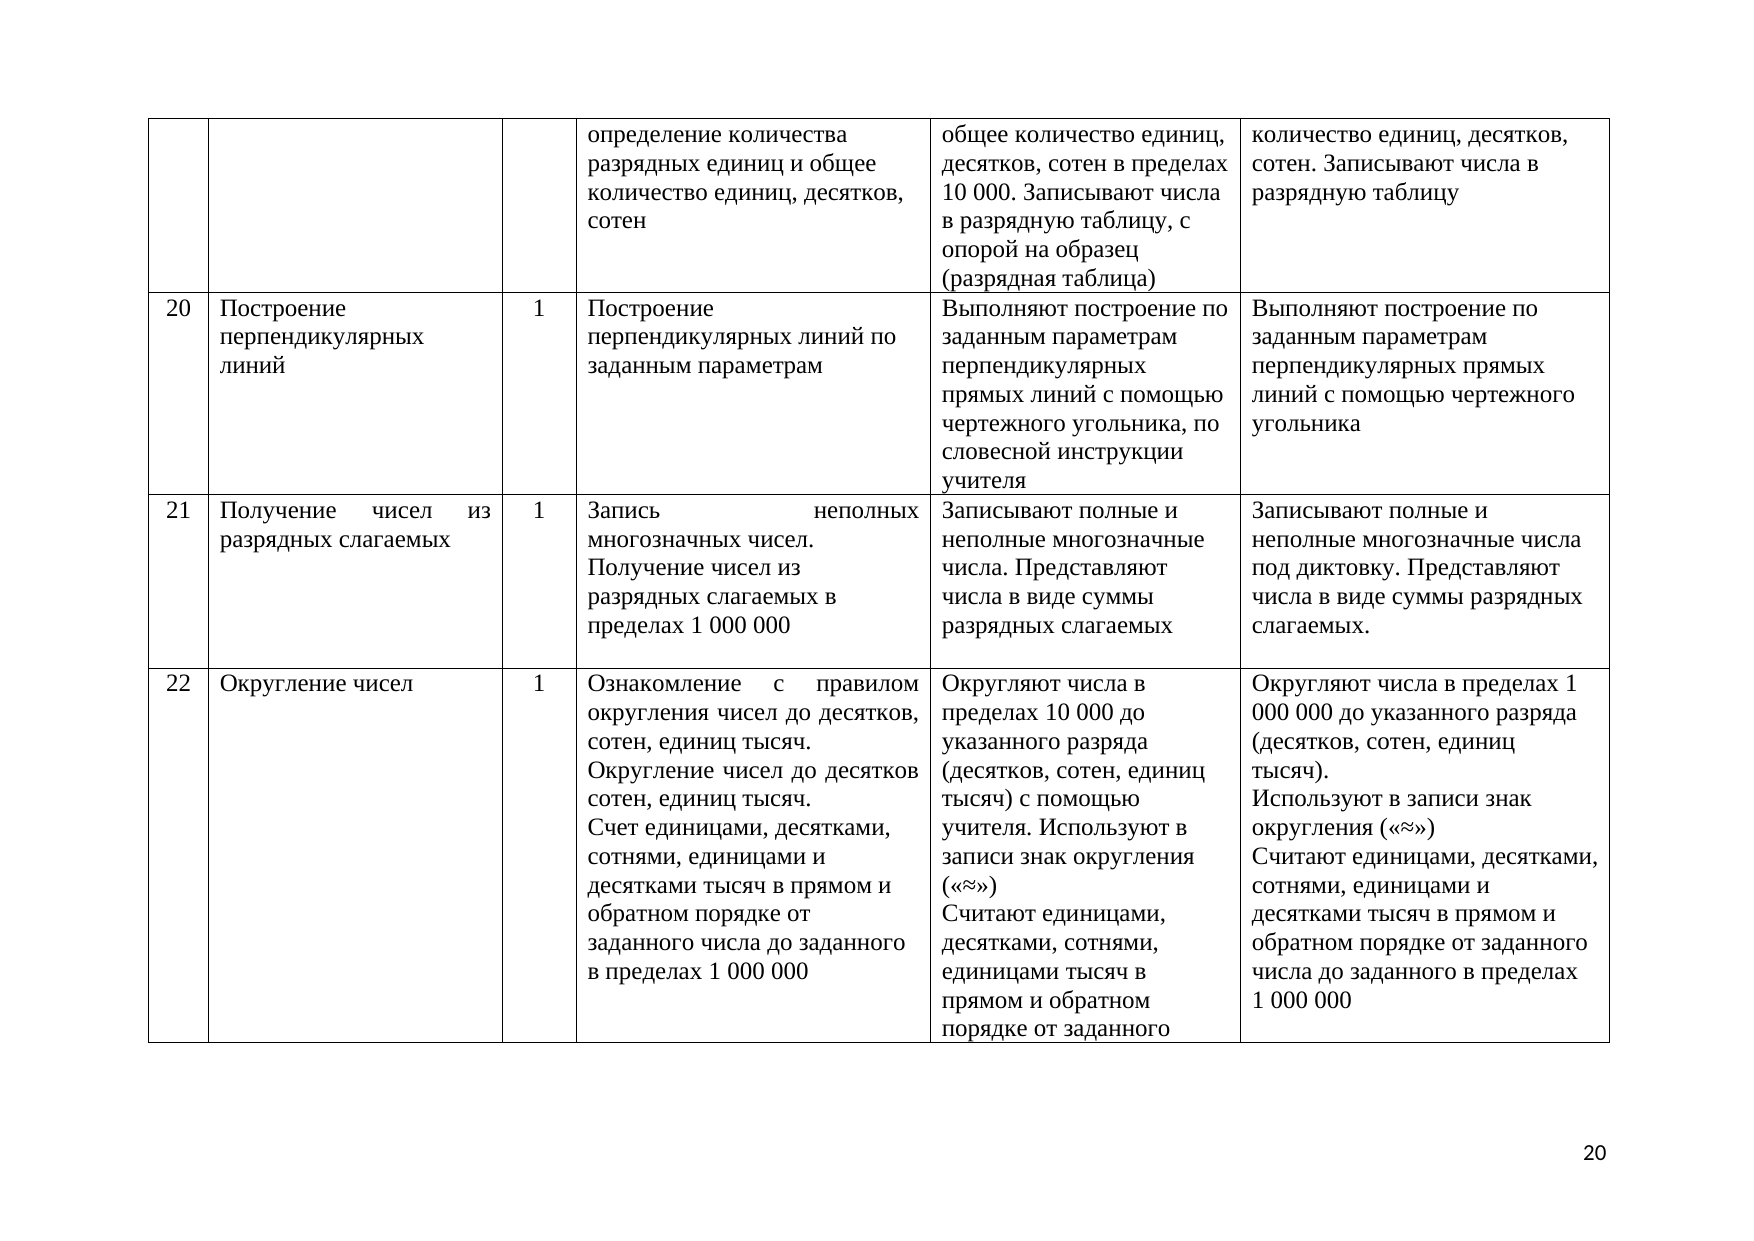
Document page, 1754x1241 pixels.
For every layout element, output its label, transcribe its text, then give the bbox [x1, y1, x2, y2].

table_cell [931, 669, 1240, 1042]
table_cell 1 [503, 669, 576, 1042]
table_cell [1241, 119, 1609, 292]
table_cell Запись неполных многозначных чисел. Получение чисел из разрядных слагаемых в пределах 1 000 000 [577, 495, 930, 667]
table_cell Записывают полные и неполные многозначные числа. Представляют числа в виде суммы разрядных слагаемых [931, 495, 1240, 667]
table_cell Записывают полные и неполные многозначные числа под диктовку. Представляют числа в виде суммы разрядных слагаемых. [1241, 495, 1609, 667]
table_cell 21 [149, 495, 208, 667]
table_cell 20 [149, 293, 208, 494]
table_cell Выполняют построение по заданным параметрам перпендикулярных прямых линий с помощью чертежного угольника, по словесной инструкции учителя [931, 293, 1240, 494]
table_cell 19 [149, 119, 208, 292]
table_cell Построение перпендикулярных линий по заданным параметрам [577, 293, 930, 494]
table_cell Получение чисел из разрядных слагаемых [209, 495, 502, 667]
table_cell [931, 119, 1240, 292]
table_cell 22 [149, 669, 208, 1042]
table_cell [209, 119, 502, 292]
table_cell Округление чисел [209, 669, 502, 1042]
table_cell 1 [503, 119, 576, 292]
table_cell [577, 669, 930, 1042]
table_cell Выполняют построение по заданным параметрам перпендикулярных прямых линий с помощью чертежного угольника [1241, 293, 1609, 494]
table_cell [1241, 669, 1609, 1042]
table_cell Построение перпендикулярных линий [209, 293, 502, 494]
table_cell 1 [503, 495, 576, 667]
table_cell 1 [503, 293, 576, 494]
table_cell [577, 119, 930, 292]
